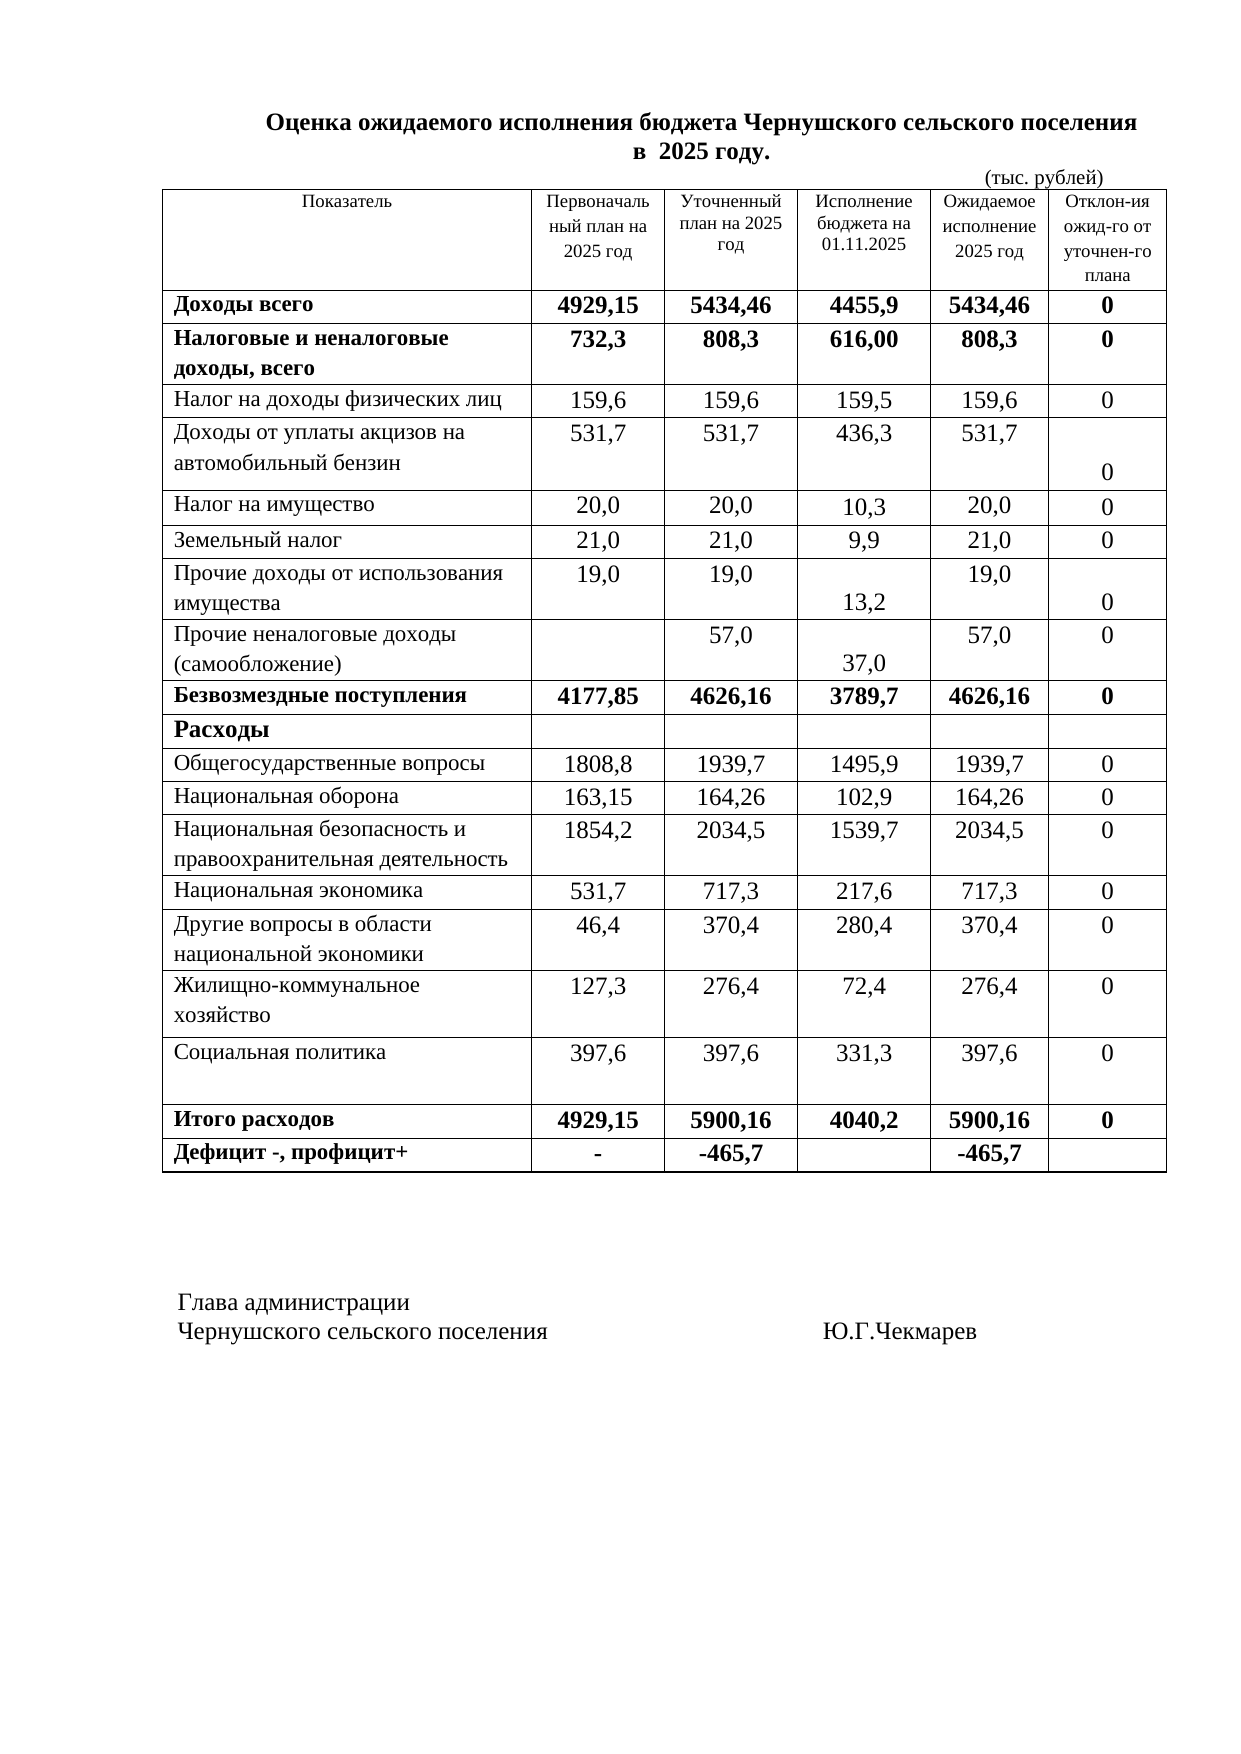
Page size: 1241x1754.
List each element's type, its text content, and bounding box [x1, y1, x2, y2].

table_header Ожидаемое исполнение 2025 год [931, 190, 1048, 289]
table_cell 5434,46 [931, 291, 1048, 323]
table_cell 57,0 [665, 620, 797, 680]
table_cell 397,6 [931, 1038, 1048, 1104]
table_cell 0 [1049, 385, 1166, 417]
table_cell 2034,5 [665, 815, 797, 875]
table_cell 72,4 [798, 971, 930, 1037]
table_cell Налог на доходы физических лиц [163, 385, 531, 417]
table_cell 21,0 [532, 526, 664, 558]
table_cell 21,0 [931, 526, 1048, 558]
table_cell 531,7 [665, 418, 797, 489]
table_cell [931, 715, 1048, 748]
table_cell 0 [1049, 324, 1166, 384]
table_cell 331,3 [798, 1038, 930, 1104]
table_cell 37,0 [798, 620, 930, 680]
table_cell Итого расходов [163, 1105, 531, 1137]
table_cell 0 [1049, 559, 1166, 619]
table_cell 46,4 [532, 910, 664, 970]
table_cell 732,3 [532, 324, 664, 384]
table_cell Национальная экономика [163, 876, 531, 909]
table_cell 4929,15 [532, 291, 664, 323]
table_cell 616,00 [798, 324, 930, 384]
table_cell 0 [1049, 620, 1166, 680]
table_cell [532, 715, 664, 748]
table_cell 276,4 [665, 971, 797, 1037]
table_header Первоначальный план на 2025 год [532, 190, 664, 289]
table_cell Безвозмездные поступления [163, 681, 531, 713]
table_cell 0 [1049, 1038, 1166, 1104]
table_cell Социальная политика [163, 1038, 531, 1104]
table_cell [798, 715, 930, 748]
table_cell 808,3 [665, 324, 797, 384]
table_cell 9,9 [798, 526, 930, 558]
table_cell 0 [1049, 526, 1166, 558]
table_cell 531,7 [532, 876, 664, 909]
table_cell 21,0 [665, 526, 797, 558]
table_cell [532, 620, 664, 680]
table_cell [1049, 715, 1166, 748]
table_cell 717,3 [665, 876, 797, 909]
table_header Отклон-ия ожид-го от уточнен-го плана [1049, 190, 1166, 289]
text Глава администрации [177, 1287, 1152, 1316]
table_cell 1939,7 [931, 749, 1048, 781]
table_header Уточненный план на 2025 год [665, 190, 797, 289]
table_cell 4626,16 [665, 681, 797, 713]
table_cell 164,26 [931, 782, 1048, 814]
table_cell 0 [1049, 910, 1166, 970]
table_header Показатель [163, 190, 531, 289]
table_cell 1808,8 [532, 749, 664, 781]
table_cell Доходы от уплаты акцизов на автомобильный бензин [163, 418, 531, 489]
table_cell Дефицит -, профицит+ [163, 1139, 531, 1171]
table_cell Национальная оборона [163, 782, 531, 814]
table_cell 2034,5 [931, 815, 1048, 875]
table_cell 159,6 [665, 385, 797, 417]
table_cell 436,3 [798, 418, 930, 489]
table_cell 19,0 [931, 559, 1048, 619]
table_cell Земельный налог [163, 526, 531, 558]
table_cell 808,3 [931, 324, 1048, 384]
table_cell -465,7 [665, 1139, 797, 1171]
table_cell 4626,16 [931, 681, 1048, 713]
table_cell 19,0 [665, 559, 797, 619]
table_cell 5900,16 [931, 1105, 1048, 1137]
table_cell Налог на имущество [163, 491, 531, 524]
table_cell 217,6 [798, 876, 930, 909]
table_cell 397,6 [532, 1038, 664, 1104]
table_cell Прочие неналоговые доходы (самообложение) [163, 620, 531, 680]
table_cell 0 [1049, 749, 1166, 781]
table_cell 531,7 [931, 418, 1048, 489]
table_cell 159,6 [931, 385, 1048, 417]
table_cell 1854,2 [532, 815, 664, 875]
table_cell 397,6 [665, 1038, 797, 1104]
table_cell 4455,9 [798, 291, 930, 323]
table_cell 159,5 [798, 385, 930, 417]
table_cell 3789,7 [798, 681, 930, 713]
table_cell [1049, 1139, 1166, 1171]
table_cell Национальная безопасность и правоохранительная деятельность [163, 815, 531, 875]
table_cell 531,7 [532, 418, 664, 489]
table_cell 276,4 [931, 971, 1048, 1037]
table_cell 1939,7 [665, 749, 797, 781]
table_cell Прочие доходы от использования имущества [163, 559, 531, 619]
table_cell Расходы [163, 715, 531, 748]
text в 2025 году. [177, 136, 1152, 165]
table_cell 370,4 [665, 910, 797, 970]
text (тыс. рублей) [177, 165, 1152, 189]
table_cell 5900,16 [665, 1105, 797, 1137]
table_cell 1539,7 [798, 815, 930, 875]
table_cell Налоговые и неналоговые доходы, всего [163, 324, 531, 384]
table_cell 5434,46 [665, 291, 797, 323]
table_cell 0 [1049, 291, 1166, 323]
table_cell - [532, 1139, 664, 1171]
table_cell 102,9 [798, 782, 930, 814]
table_cell 370,4 [931, 910, 1048, 970]
table_cell 13,2 [798, 559, 930, 619]
table_cell 0 [1049, 418, 1166, 489]
table_cell 4177,85 [532, 681, 664, 713]
table_cell Общегосударственные вопросы [163, 749, 531, 781]
table_cell 0 [1049, 681, 1166, 713]
table_cell 19,0 [532, 559, 664, 619]
table_cell -465,7 [931, 1139, 1048, 1171]
table_cell 4929,15 [532, 1105, 664, 1137]
table_cell [798, 1139, 930, 1171]
text Оценка ожидаемого исполнения бюджета Чернушского сельского поселения [177, 107, 1152, 136]
table_cell 0 [1049, 782, 1166, 814]
table_cell 20,0 [931, 491, 1048, 524]
table_cell Доходы всего [163, 291, 531, 323]
table_cell 20,0 [532, 491, 664, 524]
table_cell 163,15 [532, 782, 664, 814]
table_header Исполнение бюджета на 01.11.2025 [798, 190, 930, 289]
table_cell 0 [1049, 815, 1166, 875]
table_cell 164,26 [665, 782, 797, 814]
table_cell 717,3 [931, 876, 1048, 909]
table_cell 0 [1049, 876, 1166, 909]
table_cell 0 [1049, 971, 1166, 1037]
table_cell 127,3 [532, 971, 664, 1037]
table_cell 10,3 [798, 491, 930, 524]
table_cell 0 [1049, 1105, 1166, 1137]
table_cell Жилищно-коммунальное хозяйство [163, 971, 531, 1037]
table_cell Другие вопросы в области национальной экономики [163, 910, 531, 970]
table_cell 4040,2 [798, 1105, 930, 1137]
table_cell 0 [1049, 491, 1166, 524]
table_cell 57,0 [931, 620, 1048, 680]
table_cell 20,0 [665, 491, 797, 524]
text Чернушского сельского поселения Ю.Г.Чекмарев [177, 1316, 1152, 1345]
table_cell 1495,9 [798, 749, 930, 781]
table_cell 280,4 [798, 910, 930, 970]
table_cell [665, 715, 797, 748]
table_cell 159,6 [532, 385, 664, 417]
